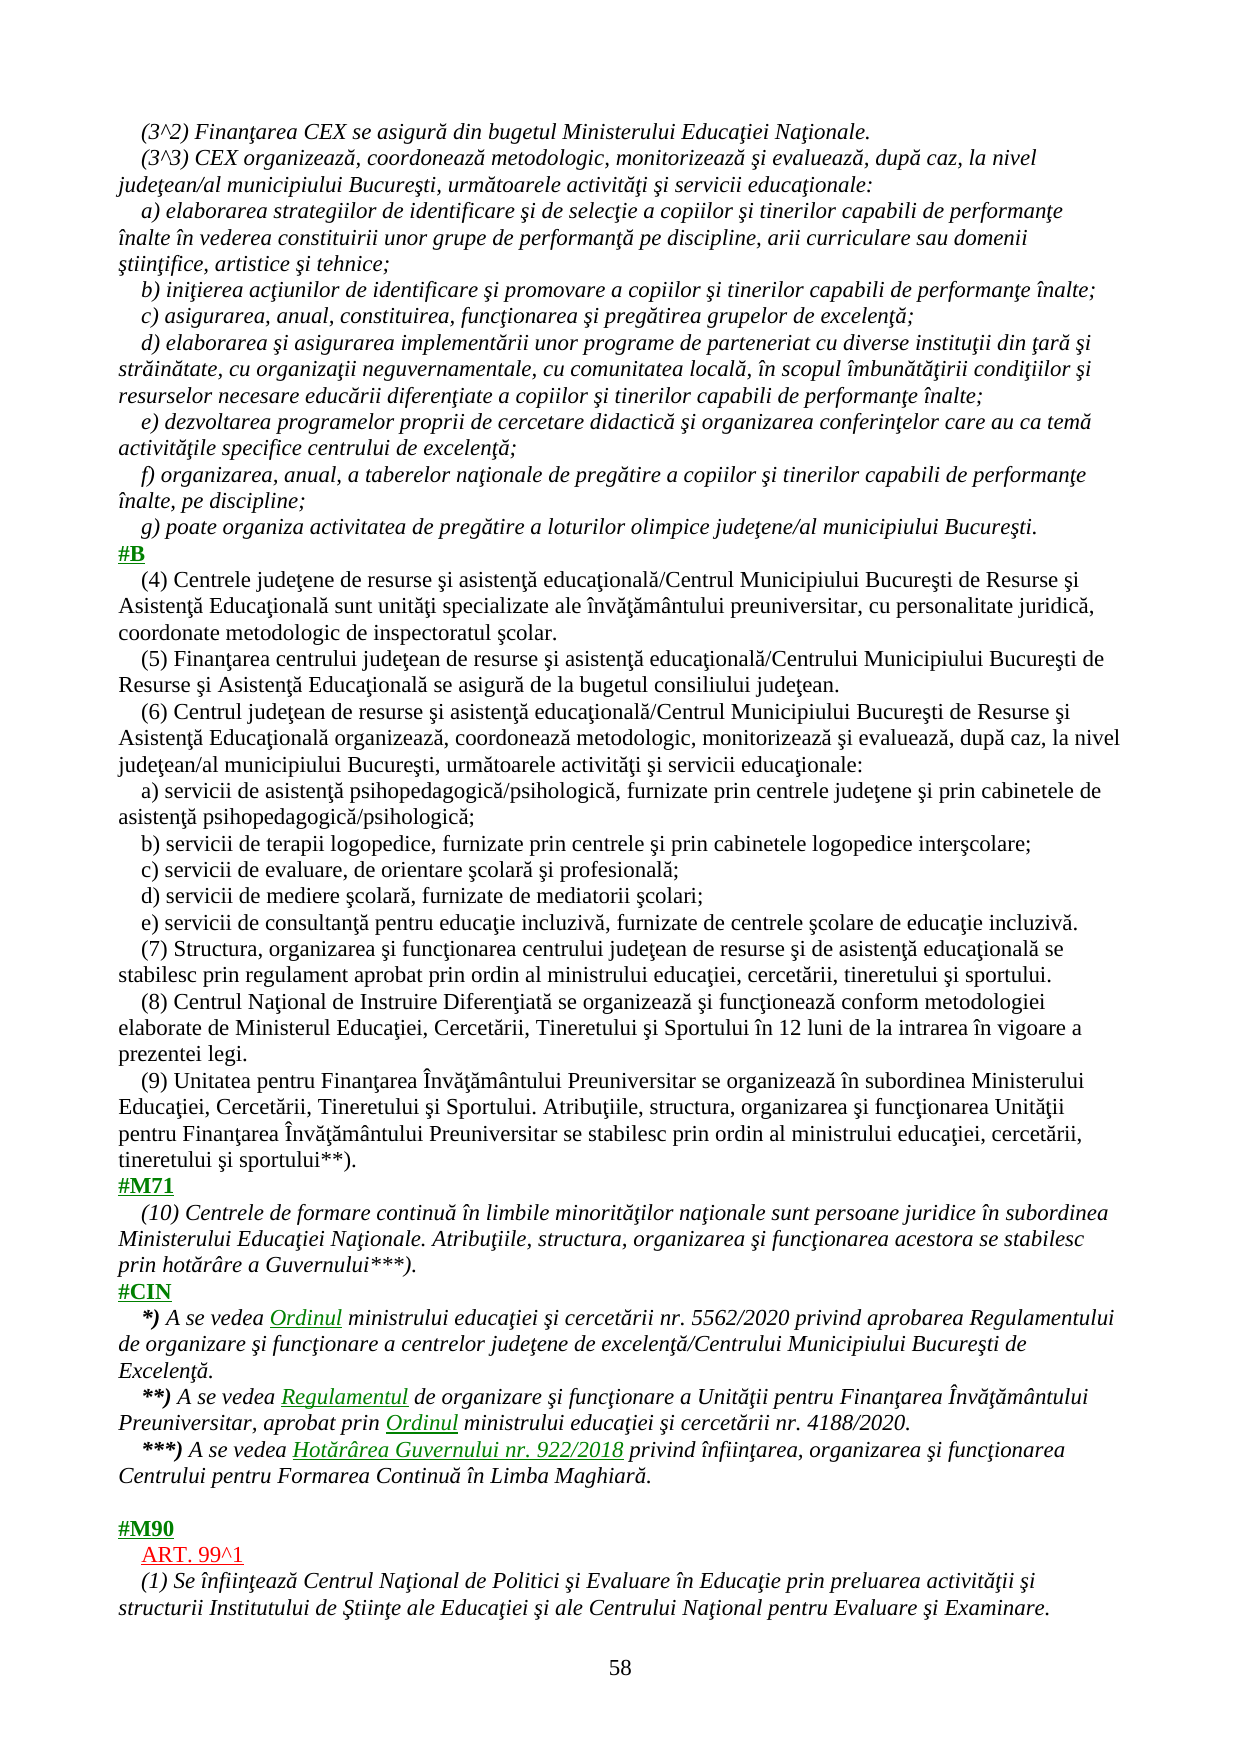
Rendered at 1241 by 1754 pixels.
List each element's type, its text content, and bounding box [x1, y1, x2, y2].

text c) servicii de evaluare, de orientare şcolară şi profesională; [118, 856, 1122, 882]
text ART. 99^1 [118, 1541, 1122, 1568]
text **) A se vedea Regulamentul de organizare şi funcţionare a Unităţii pentru Finanţarea Învăţământului Preuniversitar, aprobat prin Ordinul ministrului educaţiei şi cercetării nr. 4188/2020. [118, 1383, 1122, 1436]
text b) servicii de terapii logopedice, furnizate prin centrele şi prin cabinetele logopedice interşcolare; [118, 830, 1122, 856]
text (10) Centrele de formare continuă în limbile minorităţilor naţionale sunt persoane juridice în subordinea Ministerului Educaţiei Naţionale. Atribuţiile, structura, organizarea şi funcţionarea acestora se stabilesc prin hotărâre a Guvernului***). [118, 1199, 1122, 1278]
text (4) Centrele judeţene de resurse şi asistenţă educaţională/Centrul Municipiului Bucureşti de Resurse şi Asistenţă Educaţională sunt unităţi specializate ale învăţământului preuniversitar, cu personalitate juridică, coordonate metodologic de inspectoratul şcolar. [118, 566, 1122, 645]
text c) asigurarea, anual, constituirea, funcţionarea şi pregătirea grupelor de excelenţă; [118, 303, 1122, 329]
text ***) A se vedea Hotărârea Guvernului nr. 922/2018 privind înfiinţarea, organizarea şi funcţionarea Centrului pentru Formarea Continuă în Limba Maghiară. [118, 1436, 1122, 1488]
text b) iniţierea acţiunilor de identificare şi promovare a copiilor şi tinerilor capabili de performanţe înalte; [118, 276, 1122, 303]
text #B [118, 540, 1122, 566]
text g) poate organiza activitatea de pregătire a loturilor olimpice judeţene/al municipiului Bucureşti. [118, 513, 1122, 540]
text f) organizarea, anual, a taberelor naţionale de pregătire a copiilor şi tinerilor capabili de performanţe înalte, pe discipline; [118, 461, 1122, 513]
text (8) Centrul Naţional de Instruire Diferenţiată se organizează şi funcţionează conform metodologiei elaborate de Ministerul Educaţiei, Cercetării, Tineretului şi Sportului în 12 luni de la intrarea în vigoare a prezentei legi. [118, 988, 1122, 1067]
text d) elaborarea şi asigurarea implementării unor programe de parteneriat cu diverse instituţii din ţară şi străinătate, cu organizaţii neguvernamentale, cu comunitatea locală, în scopul îmbunătăţirii condiţiilor şi resurselor necesare educării diferenţiate a copiilor şi tinerilor capabili de performanţe înalte; [118, 329, 1122, 408]
text e) servicii de consultanţă pentru educaţie incluzivă, furnizate de centrele şcolare de educaţie incluzivă. [118, 909, 1122, 935]
text (3^3) CEX organizează, coordonează metodologic, monitorizează şi evaluează, după caz, la nivel judeţean/al municipiului Bucureşti, următoarele activităţi şi servicii educaţionale: [118, 144, 1122, 197]
text (6) Centrul judeţean de resurse şi asistenţă educaţională/Centrul Municipiului Bucureşti de Resurse şi Asistenţă Educaţională organizează, coordonează metodologic, monitorizează şi evaluează, după caz, la nivel judeţean/al municipiului Bucureşti, următoarele activităţi şi servicii educaţionale: [118, 698, 1122, 777]
text e) dezvoltarea programelor proprii de cercetare didactică şi organizarea conferinţelor care au ca temă activităţile specifice centrului de excelenţă; [118, 408, 1122, 461]
text #CIN [118, 1278, 1122, 1304]
text d) servicii de mediere şcolară, furnizate de mediatorii şcolari; [118, 882, 1122, 909]
text a) elaborarea strategiilor de identificare şi de selecţie a copiilor şi tinerilor capabili de performanţe înalte în vederea constituirii unor grupe de performanţă pe discipline, arii curriculare sau domenii ştiinţifice, artistice şi tehnice; [118, 197, 1122, 276]
text #M90 [118, 1515, 1122, 1541]
text (7) Structura, organizarea şi funcţionarea centrului judeţean de resurse şi de asistenţă educaţională se stabilesc prin regulament aprobat prin ordin al ministrului educaţiei, cercetării, tineretului şi sportului. [118, 935, 1122, 988]
text (9) Unitatea pentru Finanţarea Învăţământului Preuniversitar se organizează în subordinea Ministerului Educaţiei, Cercetării, Tineretului şi Sportului. Atribuţiile, structura, organizarea şi funcţionarea Unităţii pentru Finanţarea Învăţământului Preuniversitar se stabilesc prin ordin al ministrului educaţiei, cercetării, tineretului şi sportului**). [118, 1067, 1122, 1172]
text a) servicii de asistenţă psihopedagogică/psihologică, furnizate prin centrele judeţene şi prin cabinetele de asistenţă psihopedagogică/psihologică; [118, 777, 1122, 830]
text *) A se vedea Ordinul ministrului educaţiei şi cercetării nr. 5562/2020 privind aprobarea Regulamentului de organizare şi funcţionare a centrelor judeţene de excelenţă/Centrului Municipiului Bucureşti de Excelenţă. [118, 1304, 1122, 1383]
text (1) Se înfiinţează Centrul Naţional de Politici şi Evaluare în Educaţie prin preluarea activităţii şi structurii Institutului de Ştiinţe ale Educaţiei şi ale Centrului Naţional pentru Evaluare şi Examinare. [118, 1568, 1122, 1620]
text #M71 [118, 1172, 1122, 1199]
text (3^2) Finanţarea CEX se asigură din bugetul Ministerului Educaţiei Naţionale. [118, 118, 1122, 144]
text (5) Finanţarea centrului judeţean de resurse şi asistenţă educaţională/Centrului Municipiului Bucureşti de Resurse şi Asistenţă Educaţională se asigură de la bugetul consiliului judeţean. [118, 645, 1122, 698]
